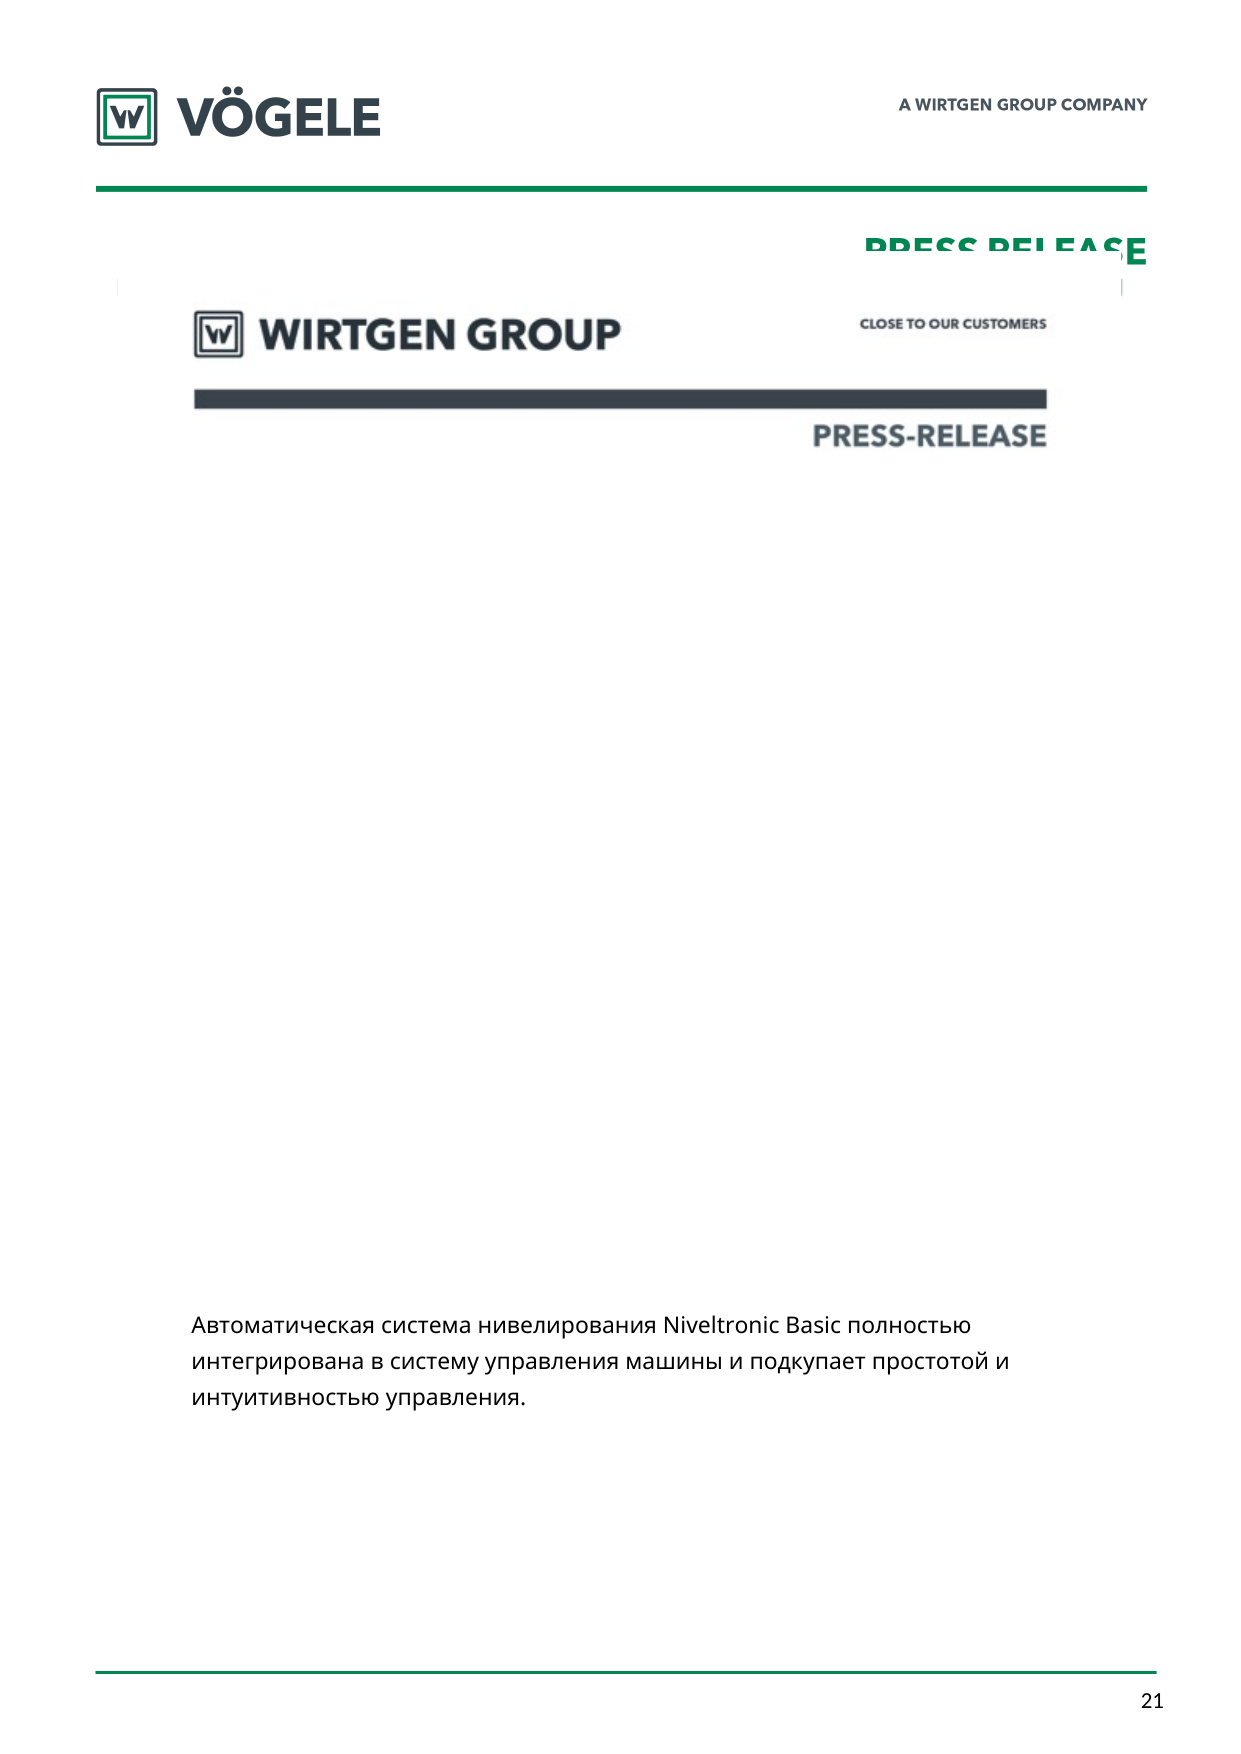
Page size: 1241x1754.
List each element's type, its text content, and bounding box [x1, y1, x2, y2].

picture [76, 73, 1174, 1309]
picture [67, 1662, 1196, 1678]
text Автоматическая система нивелирования Niveltronic Basic полностью интегрирована в систему управления машины и подкупает простотой и интуитивностью управления. [191, 1309, 1150, 1412]
